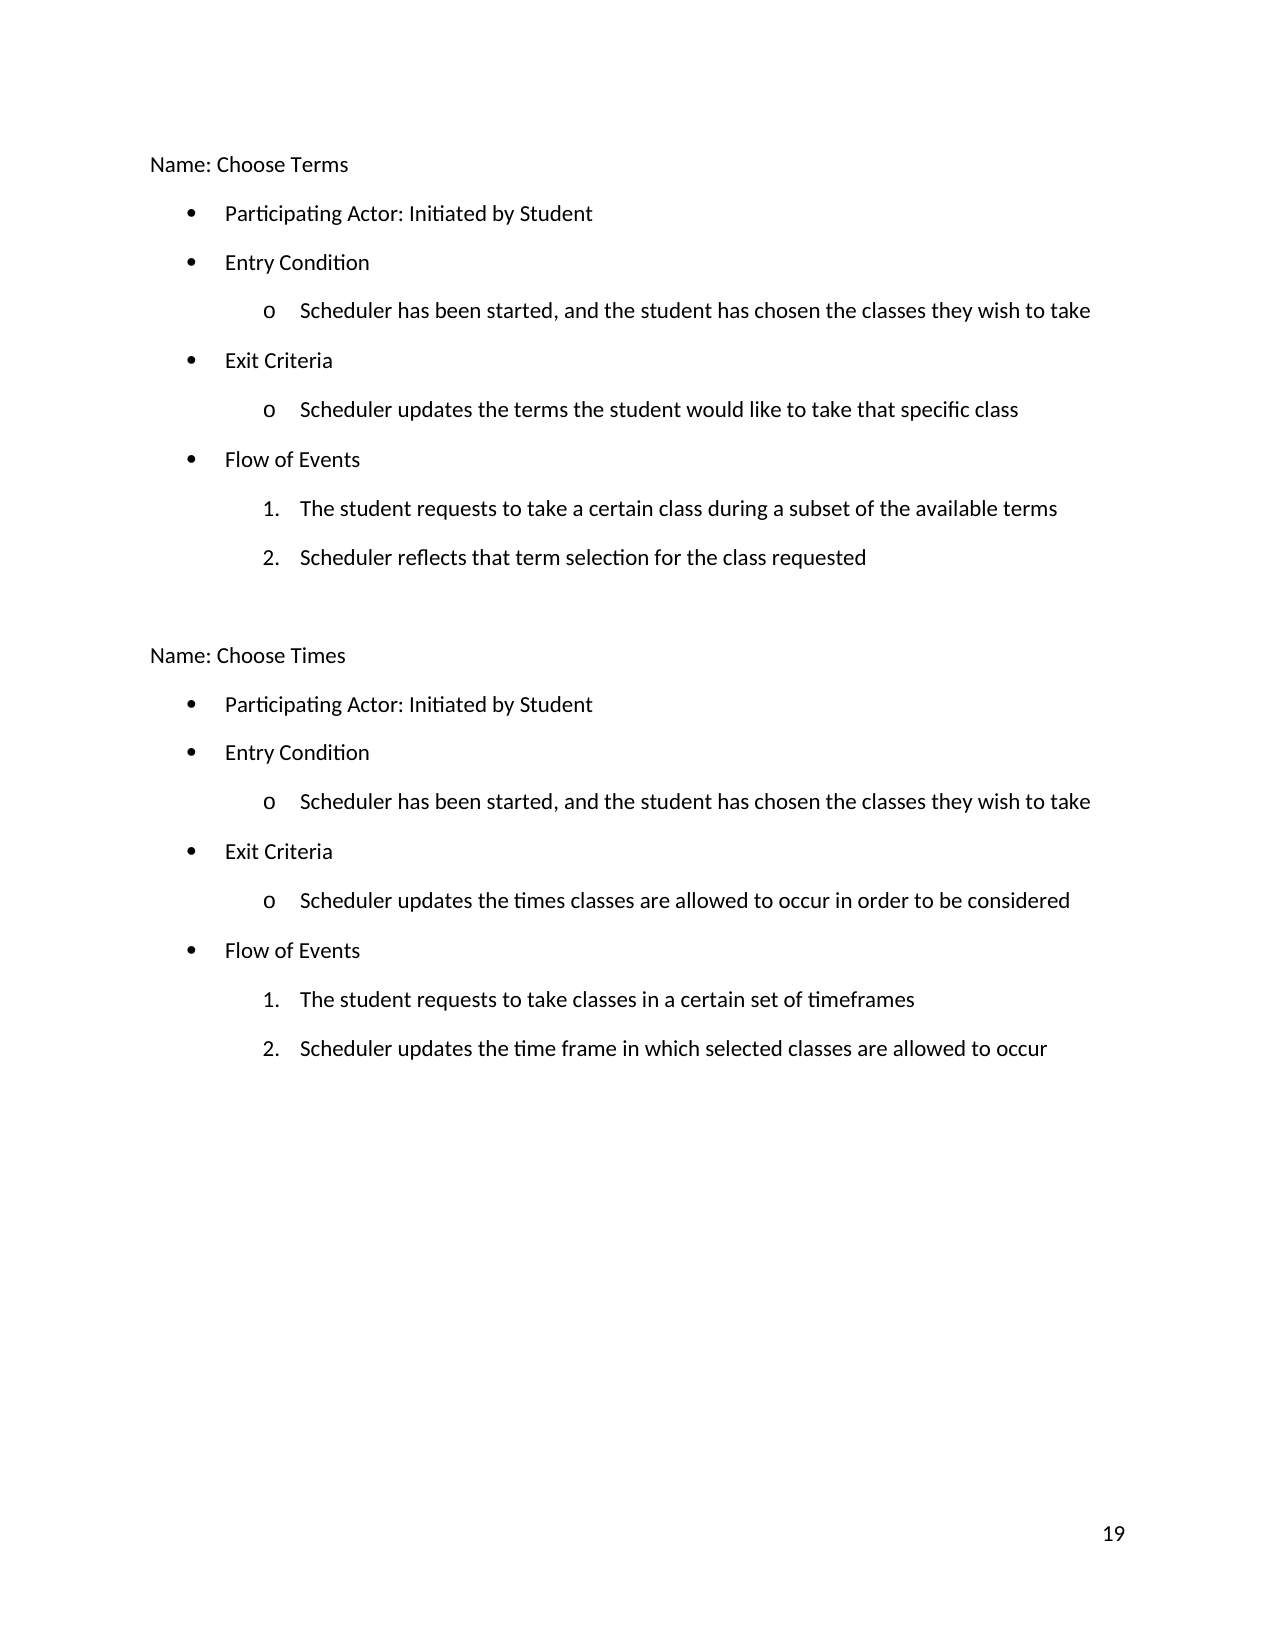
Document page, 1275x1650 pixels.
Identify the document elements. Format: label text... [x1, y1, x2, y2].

list Scheduler updates the times classes are allowed to occur in order to be considered [262, 886, 1125, 915]
list Scheduler has been started, and the student has chosen the classes they wish to take [262, 787, 1125, 817]
list Participating Actor: Initiated by Student [187, 690, 1125, 718]
list Scheduler has been started, and the student has chosen the classes they wish to take [262, 297, 1125, 326]
text Name: Choose Terms [150, 150, 1125, 178]
list Entry Condition [187, 738, 1125, 767]
list Scheduler reflects that term selection for the class requested [262, 543, 1125, 571]
list Exit Criteria [187, 837, 1125, 865]
list Exit Criteria [187, 347, 1125, 374]
list Entry Condition [187, 248, 1125, 276]
list Flow of Events [187, 936, 1125, 964]
list Flow of Events [187, 445, 1125, 473]
list Participating Actor: Initiated by Student [187, 199, 1125, 227]
text Name: Choose Times [150, 641, 1125, 669]
list Scheduler updates the time frame in which selected classes are allowed to occur [262, 1034, 1125, 1062]
list Scheduler updates the terms the student would like to take that specific class [262, 395, 1125, 424]
list The student requests to take classes in a certain set of timeframes [262, 985, 1125, 1013]
list The student requests to take a certain class during a subset of the available terms [262, 494, 1125, 522]
